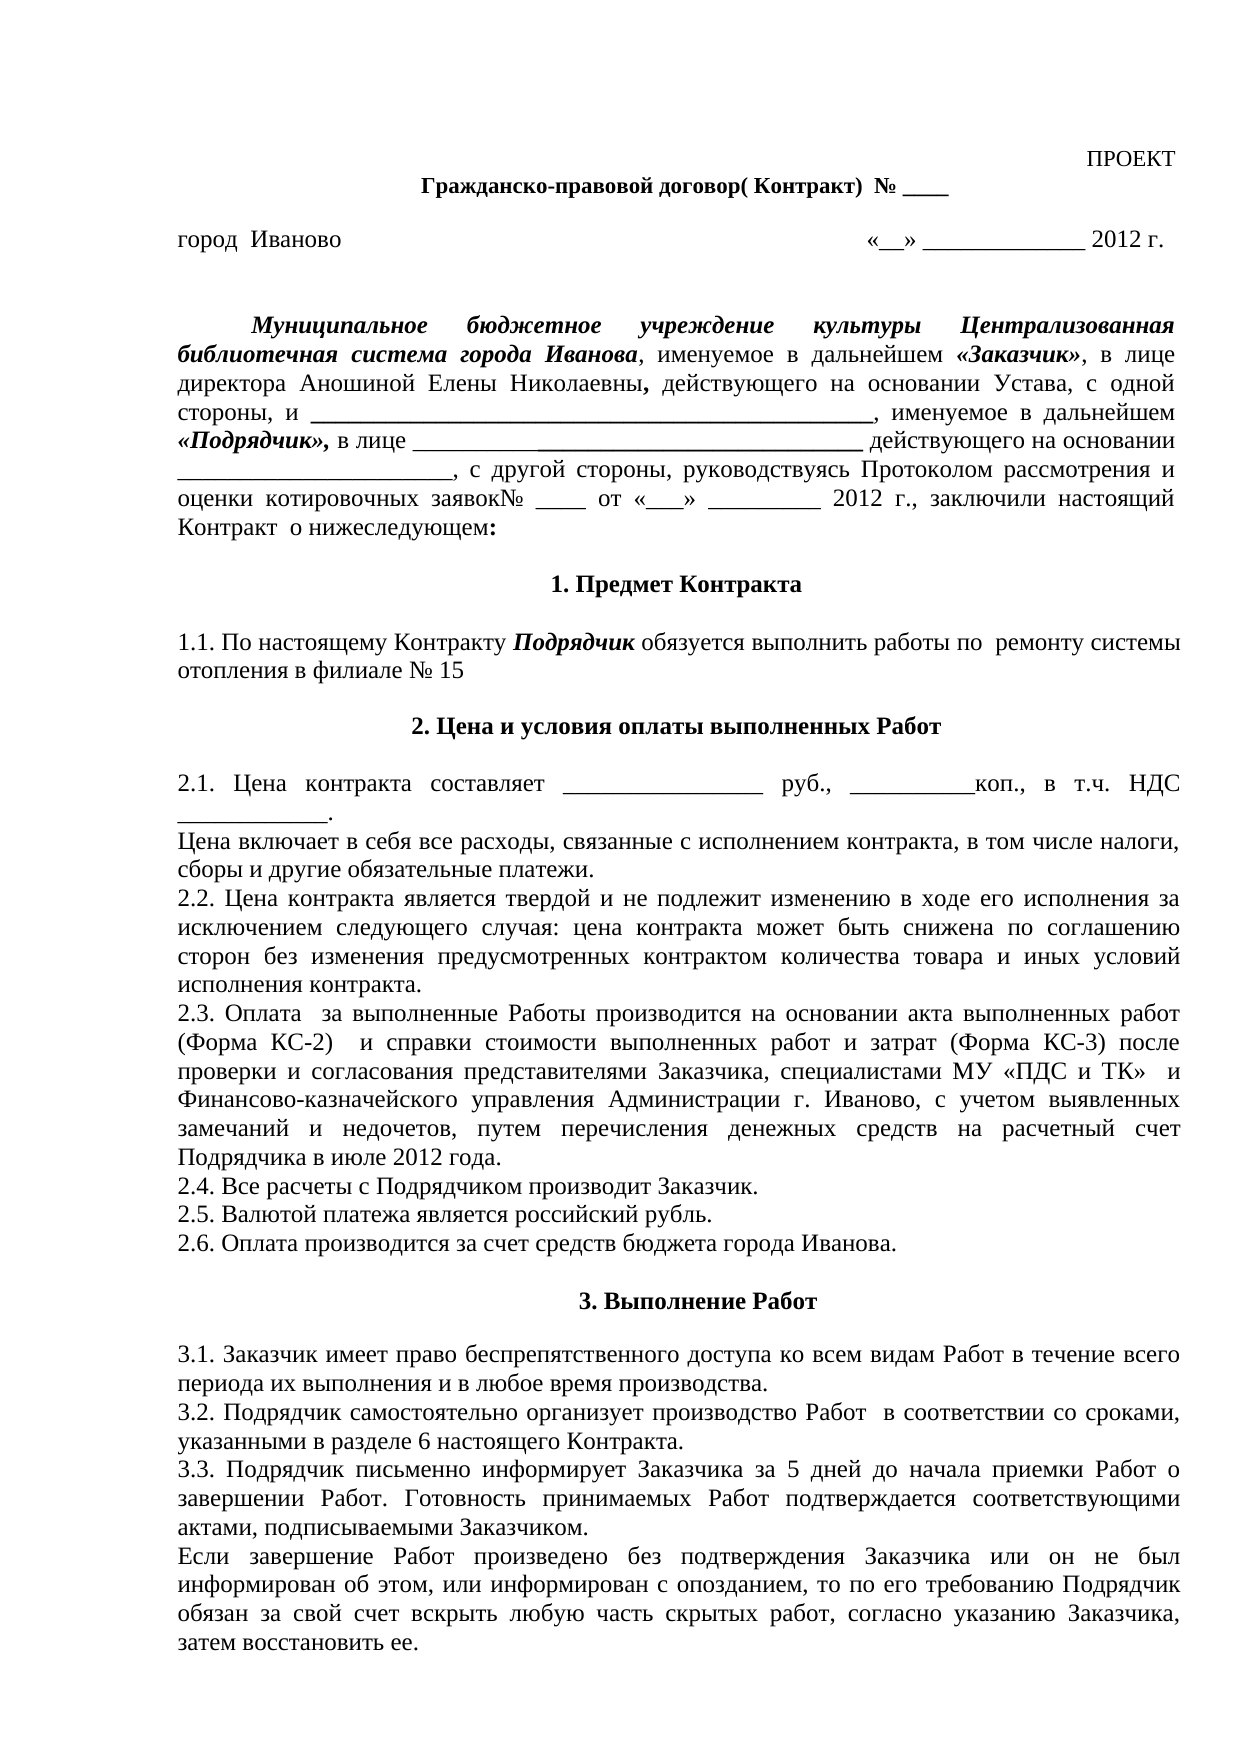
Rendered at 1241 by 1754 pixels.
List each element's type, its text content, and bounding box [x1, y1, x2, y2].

text 1.1. По настоящему Контракту Подрядчик обязуется выполнить работы по ремонту системы отопления в филиале № 15 [177, 627, 1181, 684]
text 2. Цена и условия оплаты выполненных Работ [177, 711, 1175, 739]
text 2.6. Оплата производится за счет средств бюджета города Иванова. [177, 1228, 1181, 1257]
text Цена включает в себя все расходы, связанные с исполнением контракта, в том числе налоги, сборы и другие обязательные платежи. [177, 826, 1181, 883]
text 2.2. Цена контракта является твердой и не подлежит изменению в ходе его исполнения за исключением следующего случая: цена контракта может быть снижена по соглашению сторон без изменения предусмотренных контрактом количества товара и иных условий исполнения контракта. [177, 883, 1181, 998]
text ПРОЕКТ [177, 145, 1175, 172]
text 3.3. Подрядчик письменно информирует Заказчика за 5 дней до начала приемки Работ о завершении Работ. Готовность принимаемых Работ подтверждается соответствующими актами, подписываемыми Заказчиком. [177, 1454, 1181, 1541]
text 3.1. Заказчик имеет право беспрепятственного доступа ко всем видам Работ в течение всего периода их выполнения и в любое время производства. [177, 1339, 1181, 1397]
text 2.4. Все расчеты с Подрядчиком производит Заказчик. [177, 1171, 1181, 1199]
text Если завершение Работ произведено без подтверждения Заказчика или он не был информирован об этом, или информирован с опозданием, то по его требованию Подрядчик обязан за свой счет вскрыть любую часть скрытых работ, согласно указанию Заказчика, затем восстановить ее. [177, 1541, 1181, 1656]
text 3. Выполнение Работ [215, 1286, 1181, 1314]
text 2.3. Оплата за выполненные Работы производится на основании акта выполненных работ (Форма КС-2) и справки стоимости выполненных работ и затрат (Форма КС-3) после проверки и согласования представителями Заказчика, специалистами МУ «ПДС и ТК» и Финансово-казначейского управления Администрации г. Иваново, с учетом выявленных замечаний и недочетов, путем перечисления денежных средств на расчетный счет Подрядчика в июле 2012 года. [177, 998, 1181, 1171]
text Гражданско-правовой договор( Контракт) № ____ [177, 172, 1175, 198]
text 2.5. Валютой платежа является российский рубль. [177, 1199, 1181, 1228]
text 3.2. Подрядчик самостоятельно организует производство Работ в соответствии со сроками, указанными в разделе 6 настоящего Контракта. [177, 1397, 1181, 1454]
text 2.1. Цена контракта составляет ________________ руб., __________коп., в т.ч. НДС ____________. [177, 768, 1181, 826]
text город Иваново «__» _____________ 2012 г. [177, 224, 1175, 253]
text 1. Предмет Контракта [177, 569, 1175, 598]
text Муниципальное бюджетное учреждение культуры Централизованная библиотечная система города Иванова, именуемое в дальнейшем «Заказчик», в лице директора Аношиной Елены Николаевны, действующего на основании Устава, с одной стороны, и _____________________________________________, именуемое в дальнейшем «Подрядчик», в лице ____________________________________ действующего на основании ______________________, с другой стороны, руководствуясь Протоколом рассмотрения и оценки котировочных заявок№ ____ от «___» _________ 2012 г., заключили настоящий Контракт о нижеследующем: [177, 311, 1175, 541]
